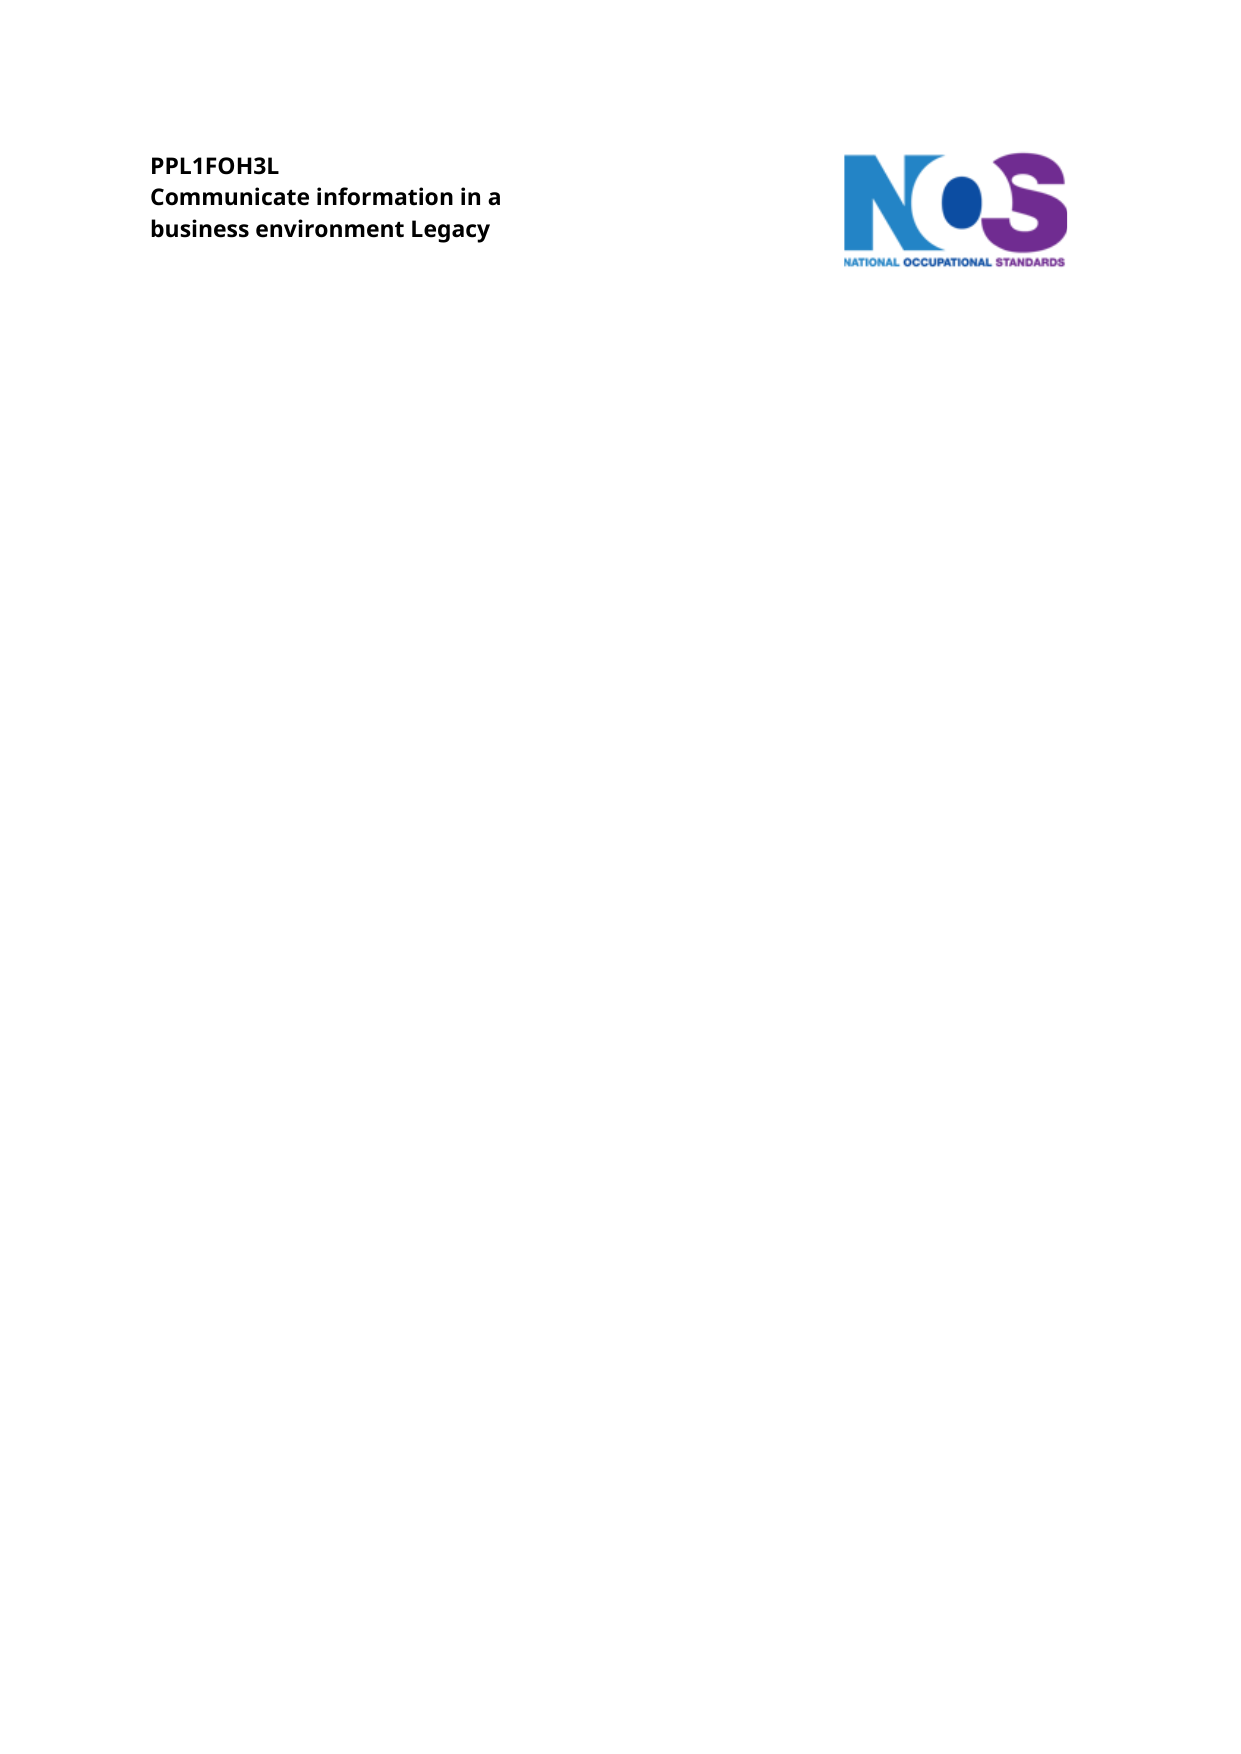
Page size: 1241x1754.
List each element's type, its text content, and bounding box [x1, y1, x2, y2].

table_header PPL1FOH3L Communicate information in a business environment Legacy [139, 150, 608, 275]
table_header [609, 150, 1078, 275]
picture [844, 150, 1068, 271]
